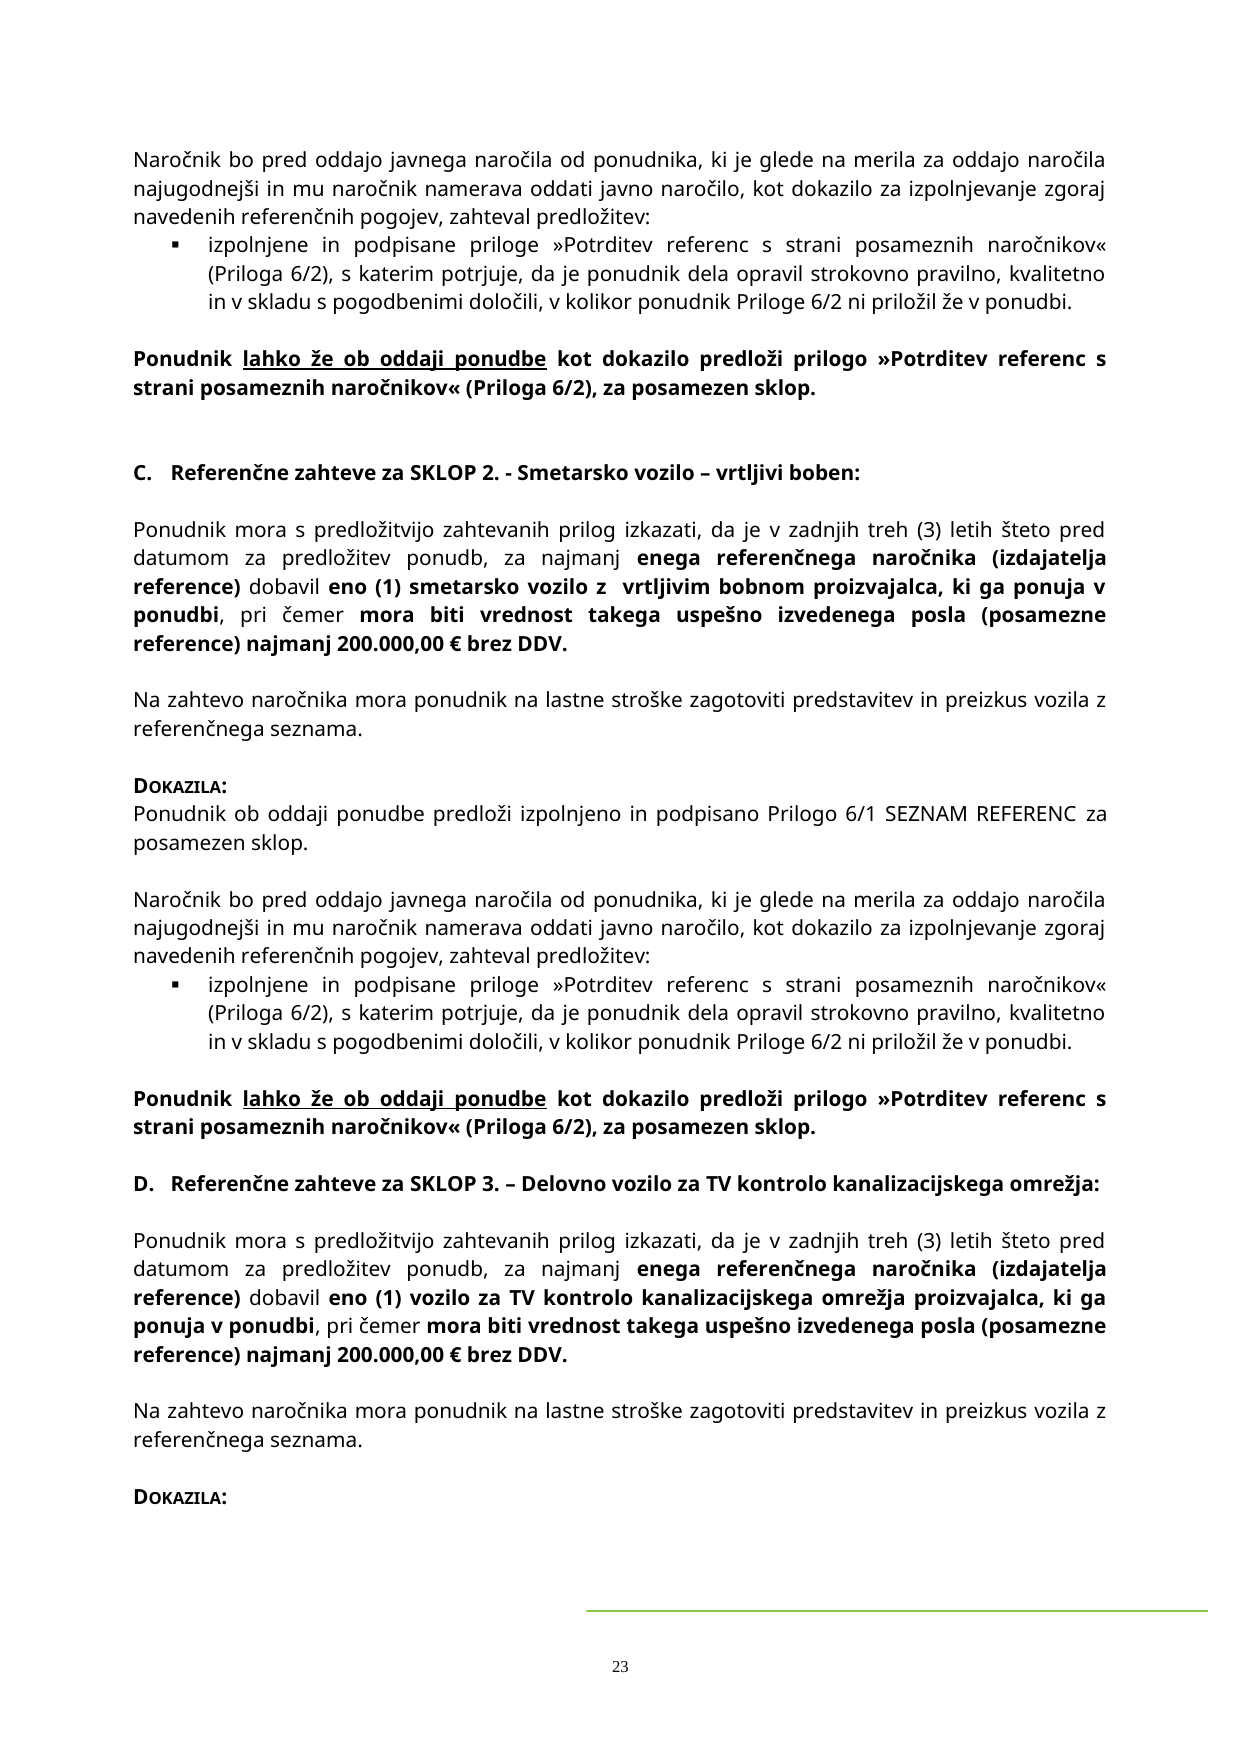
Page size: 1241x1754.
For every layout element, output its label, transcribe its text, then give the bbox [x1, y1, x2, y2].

text Ponudnik mora s predložitvijo zahtevanih prilog izkazati, da je v zadnjih treh (3) letih šteto pred datumom za predložitev ponudb, za najmanj enega referenčnega naročnika (izdajatelja reference) dobavil eno (1) smetarsko vozilo z vrtljivim bobnom proizvajalca, ki ga ponuja v ponudbi, pri čemer mora biti vrednost takega uspešno izvedenega posla (posamezne reference) najmanj 200.000,00 € brez DDV. [133, 515, 1107, 657]
list Na zahtevo naročnika mora ponudnik na lastne stroške zagotoviti predstavitev in preizkus vozila z referenčnega seznama. [133, 686, 1107, 742]
list Na zahtevo naročnika mora ponudnik na lastne stroške zagotoviti predstavitev in preizkus vozila z referenčnega seznama. [133, 1397, 1107, 1453]
list izpolnjene in podpisane priloge »Potrditev referenc s strani posameznih naročnikov« (Priloga 6/2), s katerim potrjuje, da je ponudnik dela opravil strokovno pravilno, kvalitetno in v skladu s pogodbenimi določili, v kolikor ponudnik Priloge 6/2 ni priložil že v ponudbi. [170, 970, 1107, 1055]
text Ponudnik mora s predložitvijo zahtevanih prilog izkazati, da je v zadnjih treh (3) letih šteto pred datumom za predložitev ponudb, za najmanj enega referenčnega naročnika (izdajatelja reference) dobavil eno (1) vozilo za TV kontrolo kanalizacijskega omrežja proizvajalca, ki ga ponuja v ponudbi, pri čemer mora biti vrednost takega uspešno izvedenega posla (posamezne reference) najmanj 200.000,00 € brez DDV. [133, 1226, 1107, 1368]
text Dokazila: [133, 771, 1107, 799]
text Ponudnik ob oddaji ponudbe predloži izpolnjeno in podpisano Prilogo 6/1 SEZNAM REFERENC za posamezen sklop. [133, 799, 1107, 856]
list izpolnjene in podpisane priloge »Potrditev referenc s strani posameznih naročnikov« (Priloga 6/2), s katerim potrjuje, da je ponudnik dela opravil strokovno pravilno, kvalitetno in v skladu s pogodbenimi določili, v kolikor ponudnik Priloge 6/2 ni priložil že v ponudbi. [170, 231, 1107, 316]
text Ponudnik lahko že ob oddaji ponudbe kot dokazilo predloži prilogo »Potrditev referenc s strani posameznih naročnikov« (Priloga 6/2), za posamezen sklop. [133, 1084, 1107, 1141]
text Naročnik bo pred oddajo javnega naročila od ponudnika, ki je glede na merila za oddajo naročila najugodnejši in mu naročnik namerava oddati javno naročilo, kot dokazilo za izpolnjevanje zgoraj navedenih referenčnih pogojev, zahteval predložitev: [133, 145, 1107, 231]
list Referenčne zahteve za SKLOP 2. - Smetarsko vozilo – vrtljivi boben: [133, 458, 1107, 487]
text Dokazila: [133, 1482, 1107, 1510]
text Naročnik bo pred oddajo javnega naročila od ponudnika, ki je glede na merila za oddajo naročila najugodnejši in mu naročnik namerava oddati javno naročilo, kot dokazilo za izpolnjevanje zgoraj navedenih referenčnih pogojev, zahteval predložitev: [133, 885, 1107, 970]
list Referenčne zahteve za SKLOP 3. – Delovno vozilo za TV kontrolo kanalizacijskega omrežja: [133, 1169, 1107, 1197]
text Ponudnik lahko že ob oddaji ponudbe kot dokazilo predloži prilogo »Potrditev referenc s strani posameznih naročnikov« (Priloga 6/2), za posamezen sklop. [133, 344, 1107, 401]
